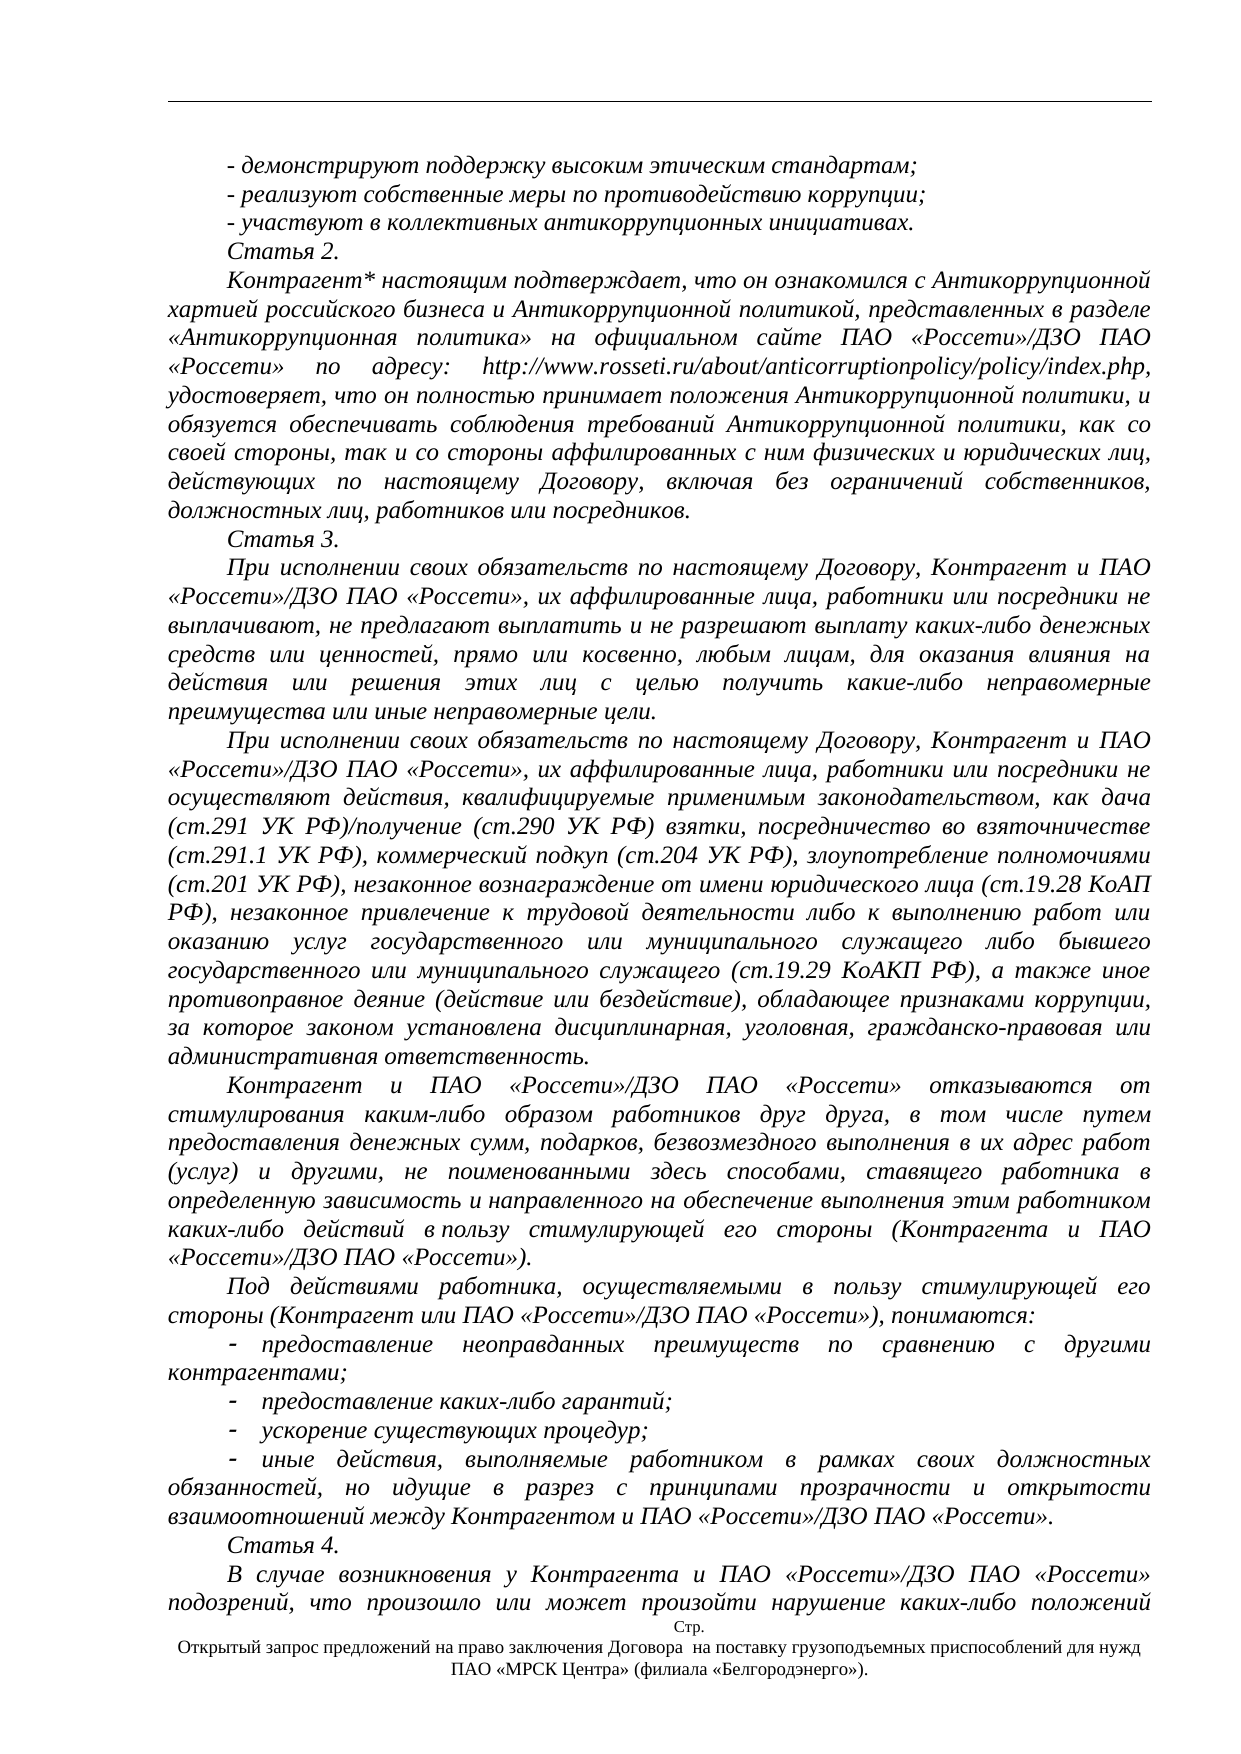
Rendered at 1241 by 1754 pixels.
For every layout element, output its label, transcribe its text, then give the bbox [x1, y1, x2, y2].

list предоставление неоправданных преимуществ по сравнению с другими контрагентами; [168, 1329, 1152, 1386]
text Статья 4. [168, 1530, 1152, 1559]
text - демонстрируют поддержку высоким этическим стандартам; [168, 150, 1152, 179]
list ускорение существующих процедур; [168, 1415, 1152, 1444]
text При исполнении своих обязательств по настоящему Договору, Контрагент и ПАО «Россети»/ДЗО ПАО «Россети», их аффилированные лица, работники или посредники не осуществляют действия, квалифицируемые применимым законодательством, как дача (ст.291 УК РФ)/получение (ст.290 УК РФ) взятки, посредничество во взяточничестве (ст.291.1 УК РФ), коммерческий подкуп (ст.204 УК РФ), злоупотребление полномочиями (ст.201 УК РФ), незаконное вознаграждение от имени юридического лица (ст.19.28 КоАП РФ), незаконное привлечение к трудовой деятельности либо к выполнению работ или оказанию услуг государственного или муниципального служащего либо бывшего государственного или муниципального служащего (ст.19.29 КоАКП РФ), а также иное противоправное деяние (действие или бездействие), обладающее признаками коррупции, за которое законом установлена дисциплинарная, уголовная, гражданско-правовая или административная ответственность. [168, 725, 1152, 1070]
list иные действия, выполняемые работником в рамках своих должностных обязанностей, но идущие в разрез с принципами прозрачности и открытости взаимоотношений между Контрагентом и ПАО «Россети»/ДЗО ПАО «Россети». [168, 1444, 1152, 1530]
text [168, 1559, 1152, 1616]
text При исполнении своих обязательств по настоящему Договору, Контрагент и ПАО «Россети»/ДЗО ПАО «Россети», их аффилированные лица, работники или посредники не выплачивают, не предлагают выплатить и не разрешают выплату каких-либо денежных средств или ценностей, прямо или косвенно, любым лицам, для оказания влияния на действия или решения этих лиц с целью получить какие-либо неправомерные преимущества или иные неправомерные цели. [168, 552, 1152, 725]
text Статья 3. [168, 524, 1152, 552]
text Контрагент и ПАО «Россети»/ДЗО ПАО «Россети» отказываются от стимулирования каким-либо образом работников друг друга, в том числе путем предоставления денежных сумм, подарков, безвозмездного выполнения в их адрес работ (услуг) и другими, не поименованными здесь способами, ставящего работника в определенную зависимость и направленного на обеспечение выполнения этим работником каких-либо действий в пользу стимулирующей его стороны (Контрагента и ПАО «Россети»/ДЗО ПАО «Россети»). [168, 1070, 1152, 1271]
list предоставление каких-либо гарантий; [168, 1386, 1152, 1415]
text Статья 2. [168, 236, 1152, 265]
text - реализуют собственные меры по противодействию коррупции; [168, 179, 1152, 207]
text - участвуют в коллективных антикоррупционных инициативах. [168, 207, 1152, 236]
text Контрагент* настоящим подтверждает, что он ознакомился с Антикоррупционной хартией российского бизнеса и Антикоррупционной политикой, представленных в разделе «Антикоррупционная политика» на официальном сайте ПАО «Россети»/ДЗО ПАО «Россети» по адресу: http://www.rosseti.ru/about/anticorruptionpolicy/policy/index.php, удостоверяет, что он полностью принимает положения Антикоррупционной политики, и обязуется обеспечивать соблюдения требований Антикоррупционной политики, как со своей стороны, так и со стороны аффилированных с ним физических и юридических лиц, действующих по настоящему Договору, включая без ограничений собственников, должностных лиц, работников или посредников. [168, 265, 1152, 524]
text Под действиями работника, осуществляемыми в пользу стимулирующей его стороны (Контрагент или ПАО «Россети»/ДЗО ПАО «Россети»), понимаются: [168, 1271, 1152, 1329]
